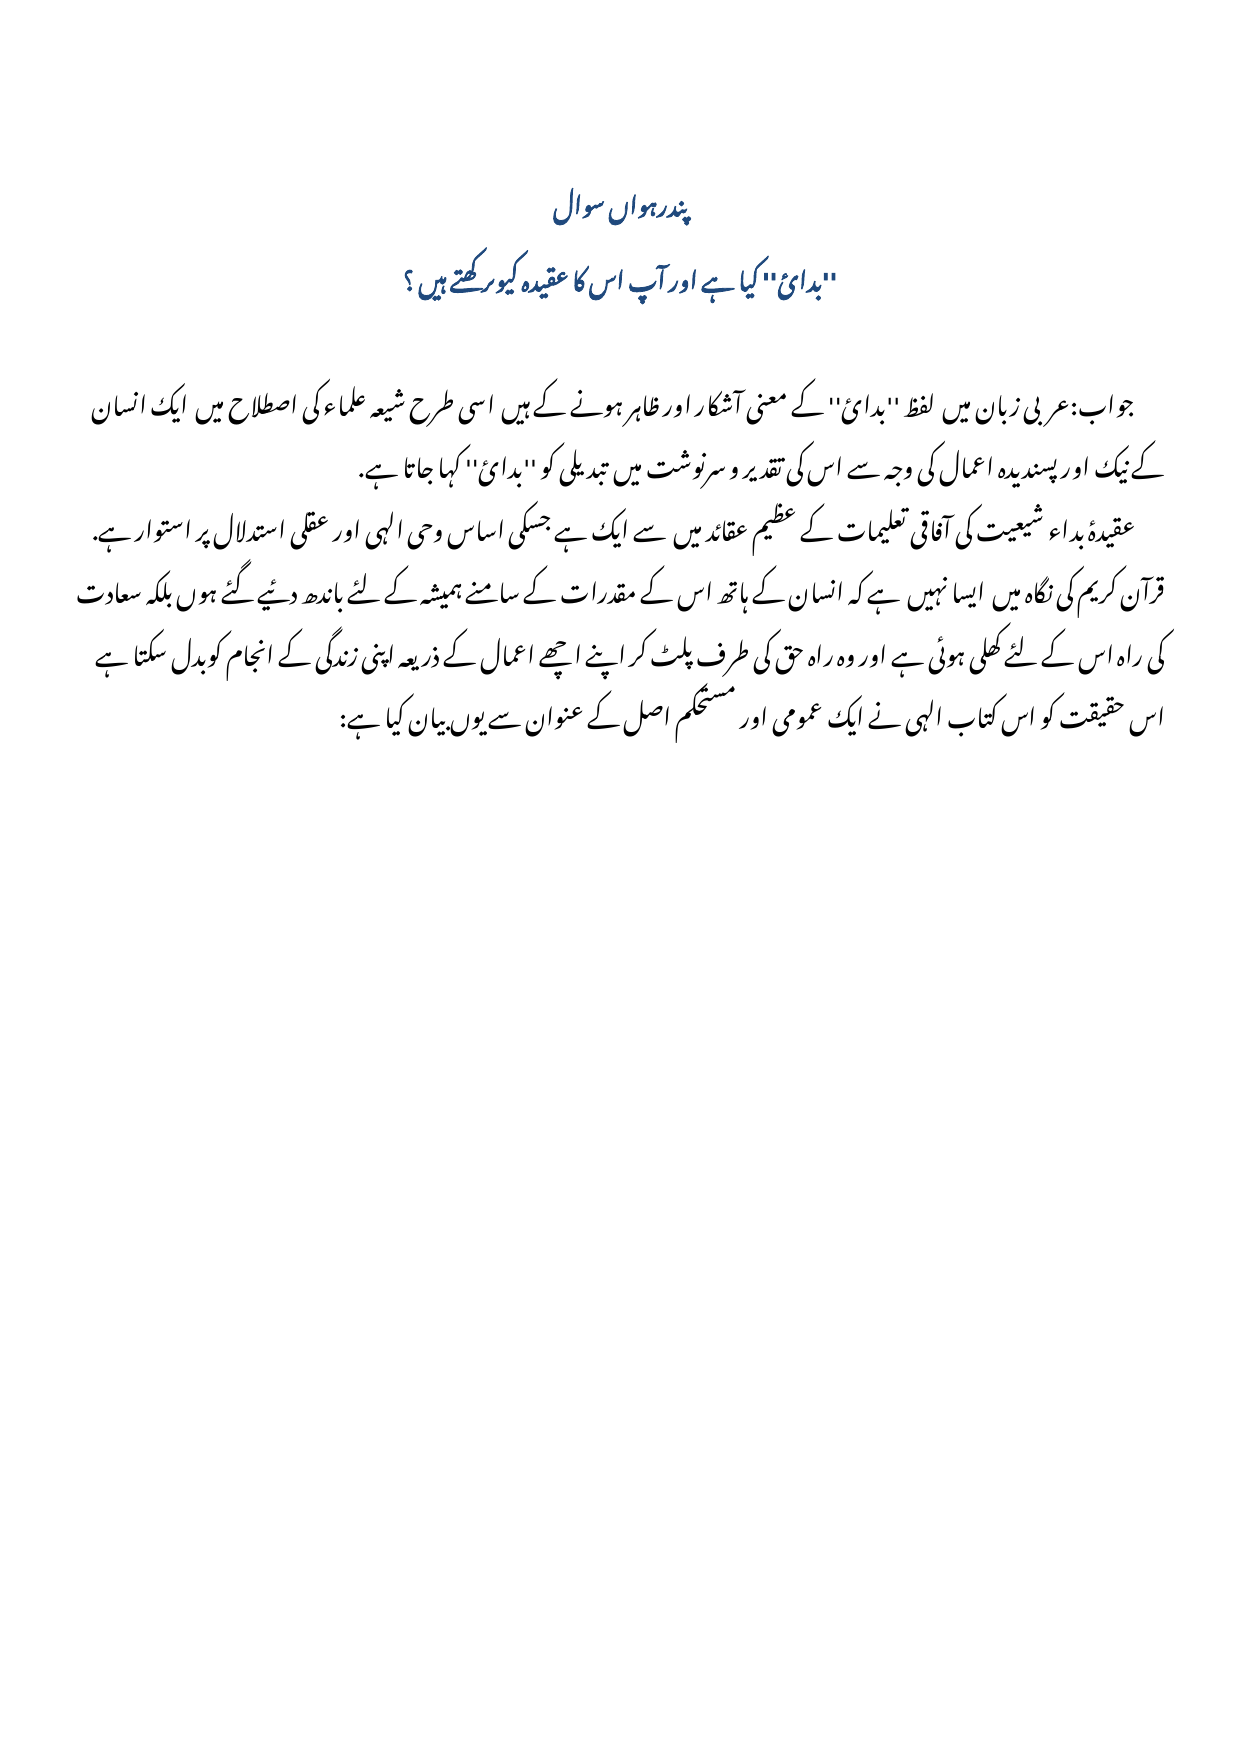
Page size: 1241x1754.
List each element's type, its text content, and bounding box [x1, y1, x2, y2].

subtitle ''بدائ'' کیا ہے اور آپ اس کا عقیدہ کیوںرکھتے ہیں ؟ [75, 244, 1165, 306]
text عقیدۂ بداء شیعیت کی آفاقی تعلیمات کے عظیم عقائد میں سے ایک ہے جسکی اساس وحی الہی اور عقلی استدلال پر استوار ہے. قرآن کریم کی نگاہ میں ایسا نہیں ہے کہ انسان کے ہاتھ اس کے مقدرات کے سامنے ہمیشہ کے لئے باندھ دئیے گئے ہوں بلکہ سعادت کی راہ اس کے لئے کھلی ہوئی ہے اور وہ راہ حق کی طرف پلٹ کر اپنے اچھے اعمال کے ذریعہ اپنی زندگی کے انجام کوبدل سکتا ہے اس حقیقت کو اس کتاب الہی نے ایک عمومی اور مستحکم اصل کے عنوان سے یوں بیان کیا ہے: [75, 494, 1165, 744]
text جواب:عربی زبان میں لفظ ''بدائ'' کے معنی آشکار اور ظاہر ہونے کے ہیں اسی طرح شیعہ علماء کی اصطلاح میں ایک انسان کے نیک اور پسندیدہ اعمال کی وجہ سے اس کی تقدیر و سرنوشت میں تبدیلی کو ''بدائ'' کہا جاتا ہے. [75, 369, 1165, 494]
subtitle پندرہواں سوال [75, 169, 1165, 231]
